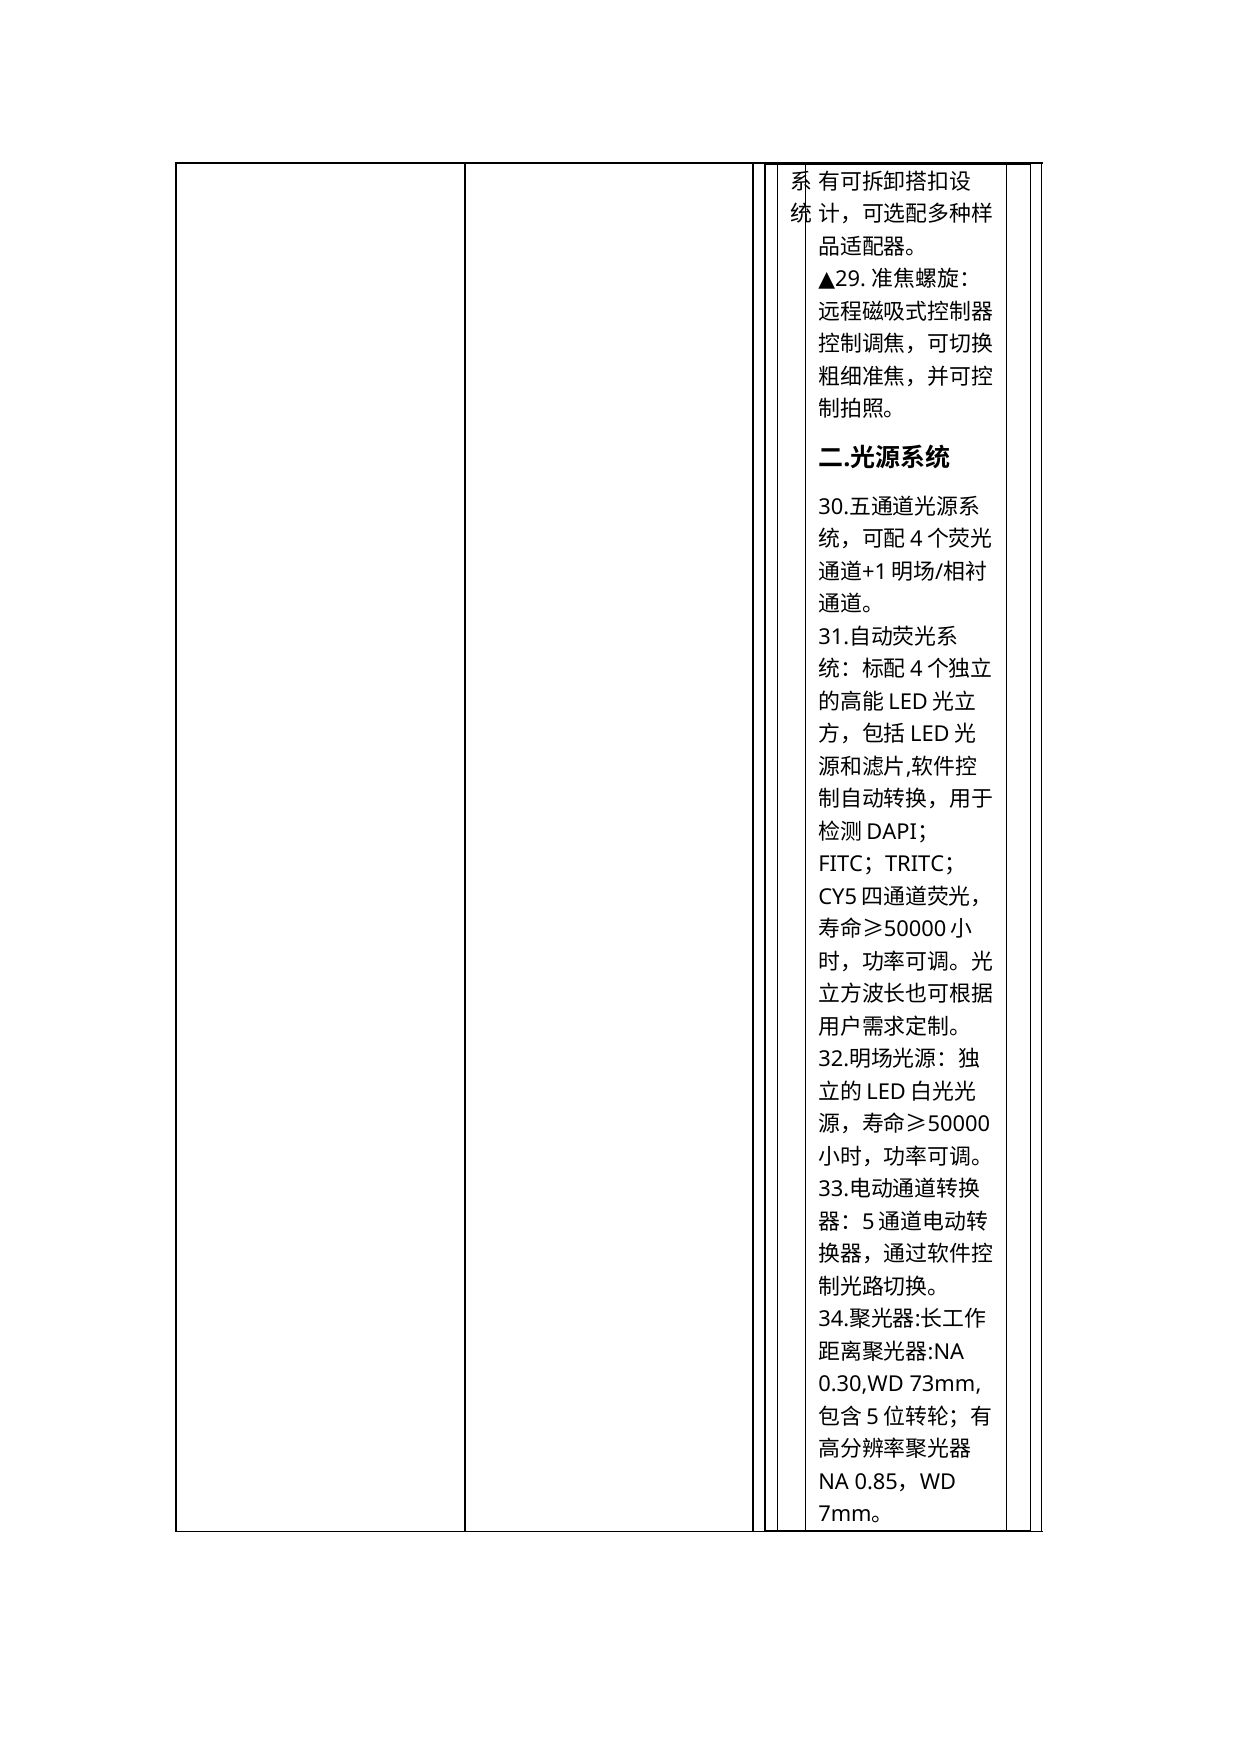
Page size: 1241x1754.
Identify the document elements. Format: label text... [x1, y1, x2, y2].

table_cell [1007, 165, 1030, 1530]
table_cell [1031, 164, 1041, 1531]
table_cell 1 [177, 164, 464, 1531]
table_cell [466, 164, 752, 1531]
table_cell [766, 165, 777, 1530]
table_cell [778, 165, 805, 1530]
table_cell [754, 164, 764, 1531]
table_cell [806, 165, 1006, 1530]
